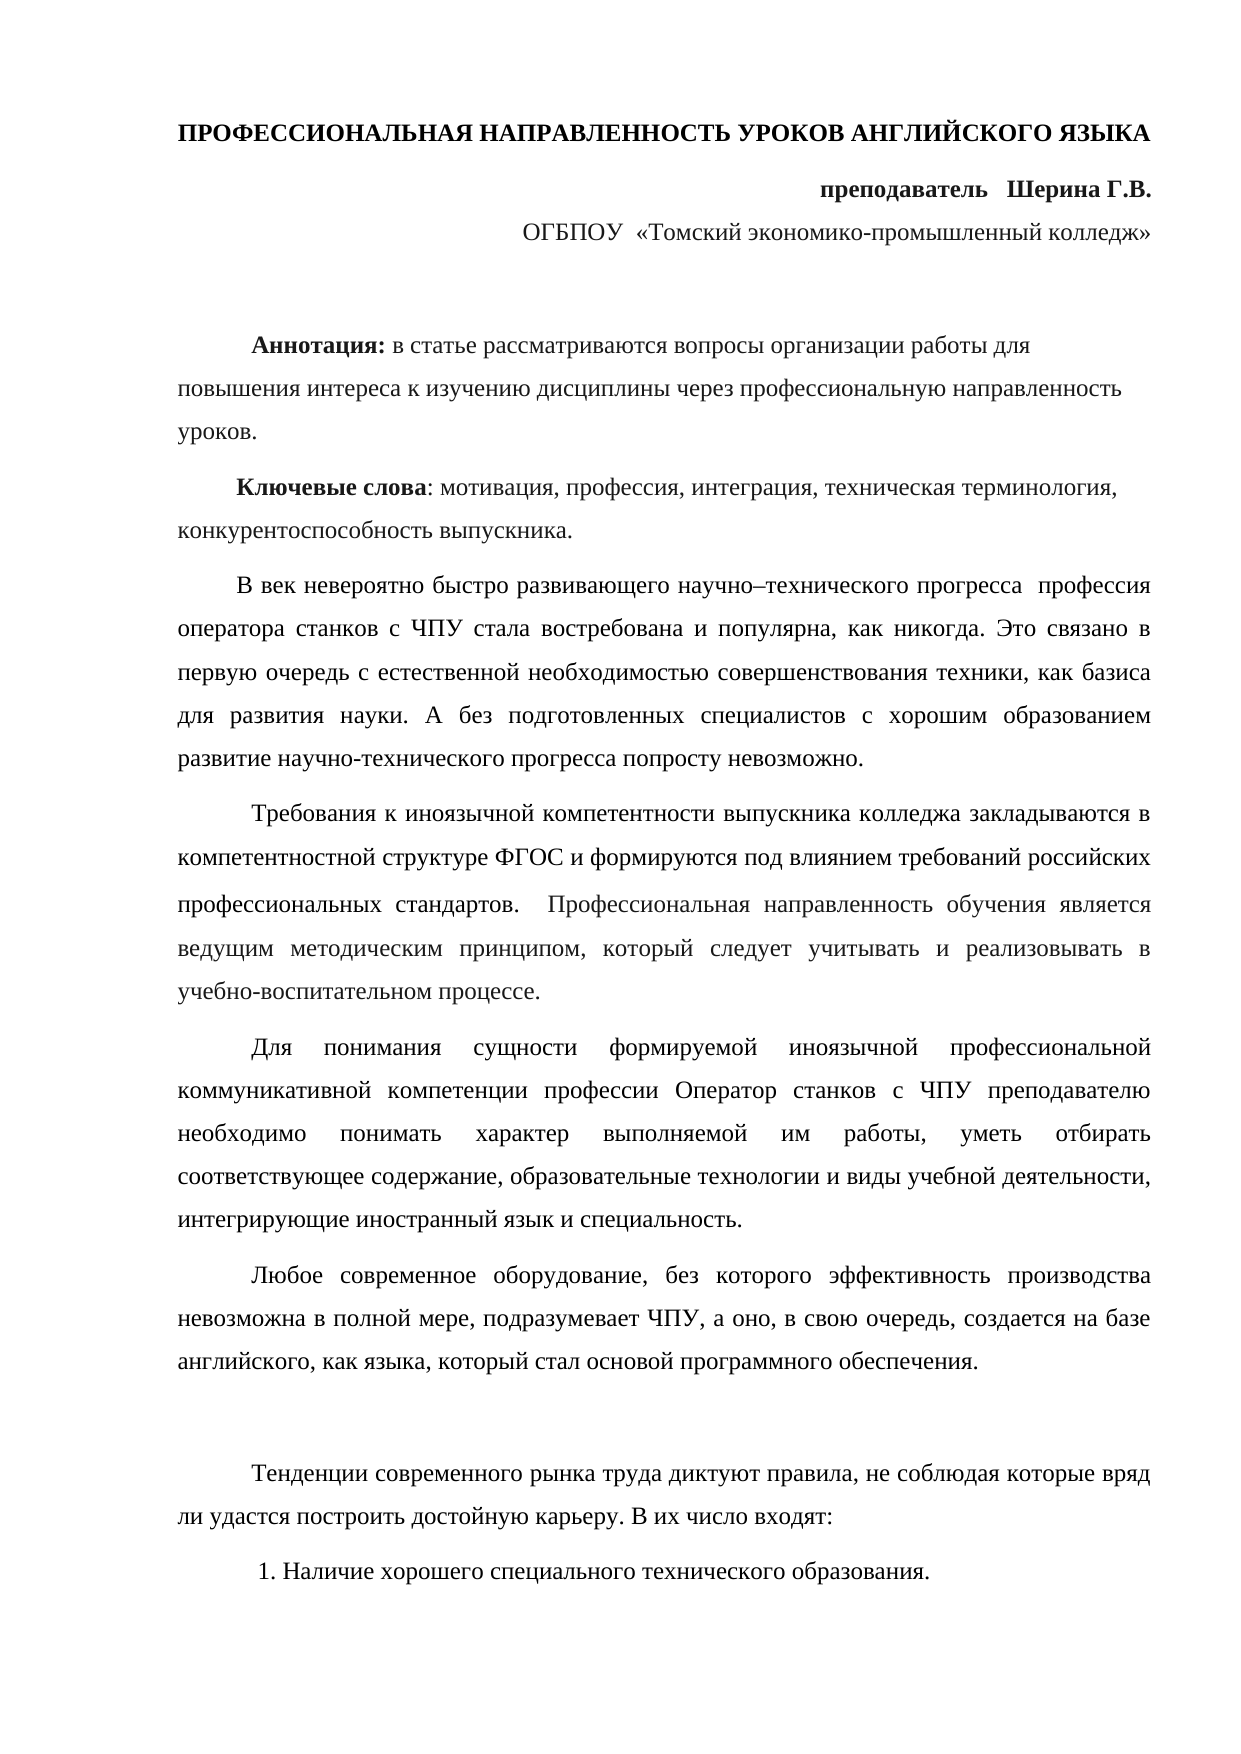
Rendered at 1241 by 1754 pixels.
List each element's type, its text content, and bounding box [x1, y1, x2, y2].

text Любое современное оборудование, без которого эффективность производства невозможна в полной мере, подразумевает ЧПУ, а оно, в свою очередь, создается на базе английского, как языка, который стал основой программного обеспечения. [177, 1260, 1152, 1375]
text ПРОФЕССИОНАЛЬНАЯ НАПРАВЛЕННОСТЬ УРОКОВ АНГЛИЙСКОГО ЯЗЫКА [177, 118, 1152, 147]
text преподаватель Шерина Г.В. ОГБПОУ «Томский экономико-промышленный колледж» [177, 174, 1152, 246]
text Ключевые слова: мотивация, профессия, интеграция, техническая терминология, конкурентоспособность выпускника. [177, 472, 1152, 543]
text Аннотация: в статье рассматриваются вопросы организации работы для повышения интереса к изучению дисциплины через профессиональную направленность уроков. [177, 330, 1152, 445]
text Требования к иноязычной компетентности выпускника колледжа закладываются в компетентностной структуре ФГОС и формируются под влиянием требований российских профессиональных стандартов. Профессиональная направленность обучения является ведущим методическим принципом, который следует учитывать и реализовывать в учебно-воспитательном процессе. [177, 798, 1152, 1005]
text Тенденции современного рынка труда диктуют правила, не соблюдая которые вряд ли удастся построить достойную карьеру. В их число входят: [177, 1458, 1152, 1529]
text Для понимания сущности формируемой иноязычной профессиональной коммуникативной компетенции профессии Оператор станков с ЧПУ преподавателю необходимо понимать характер выполняемой им работы, уметь отбирать соответствующее содержание, образовательные технологии и виды учебной деятельности, интегрирующие иностранный язык и специальность. [177, 1032, 1152, 1233]
text 1. Наличие хорошего специального технического образования. [177, 1556, 1152, 1585]
text В век невероятно быстро развивающего научно–технического прогресса профессия оператора станков с ЧПУ стала востребована и популярна, как никогда. Это связано в первую очередь с естественной необходимостью совершенствования техники, как базиса для развития науки. А без подготовленных специалистов с хорошим образованием развитие научно-технического прогресса попросту невозможно. [177, 570, 1152, 772]
